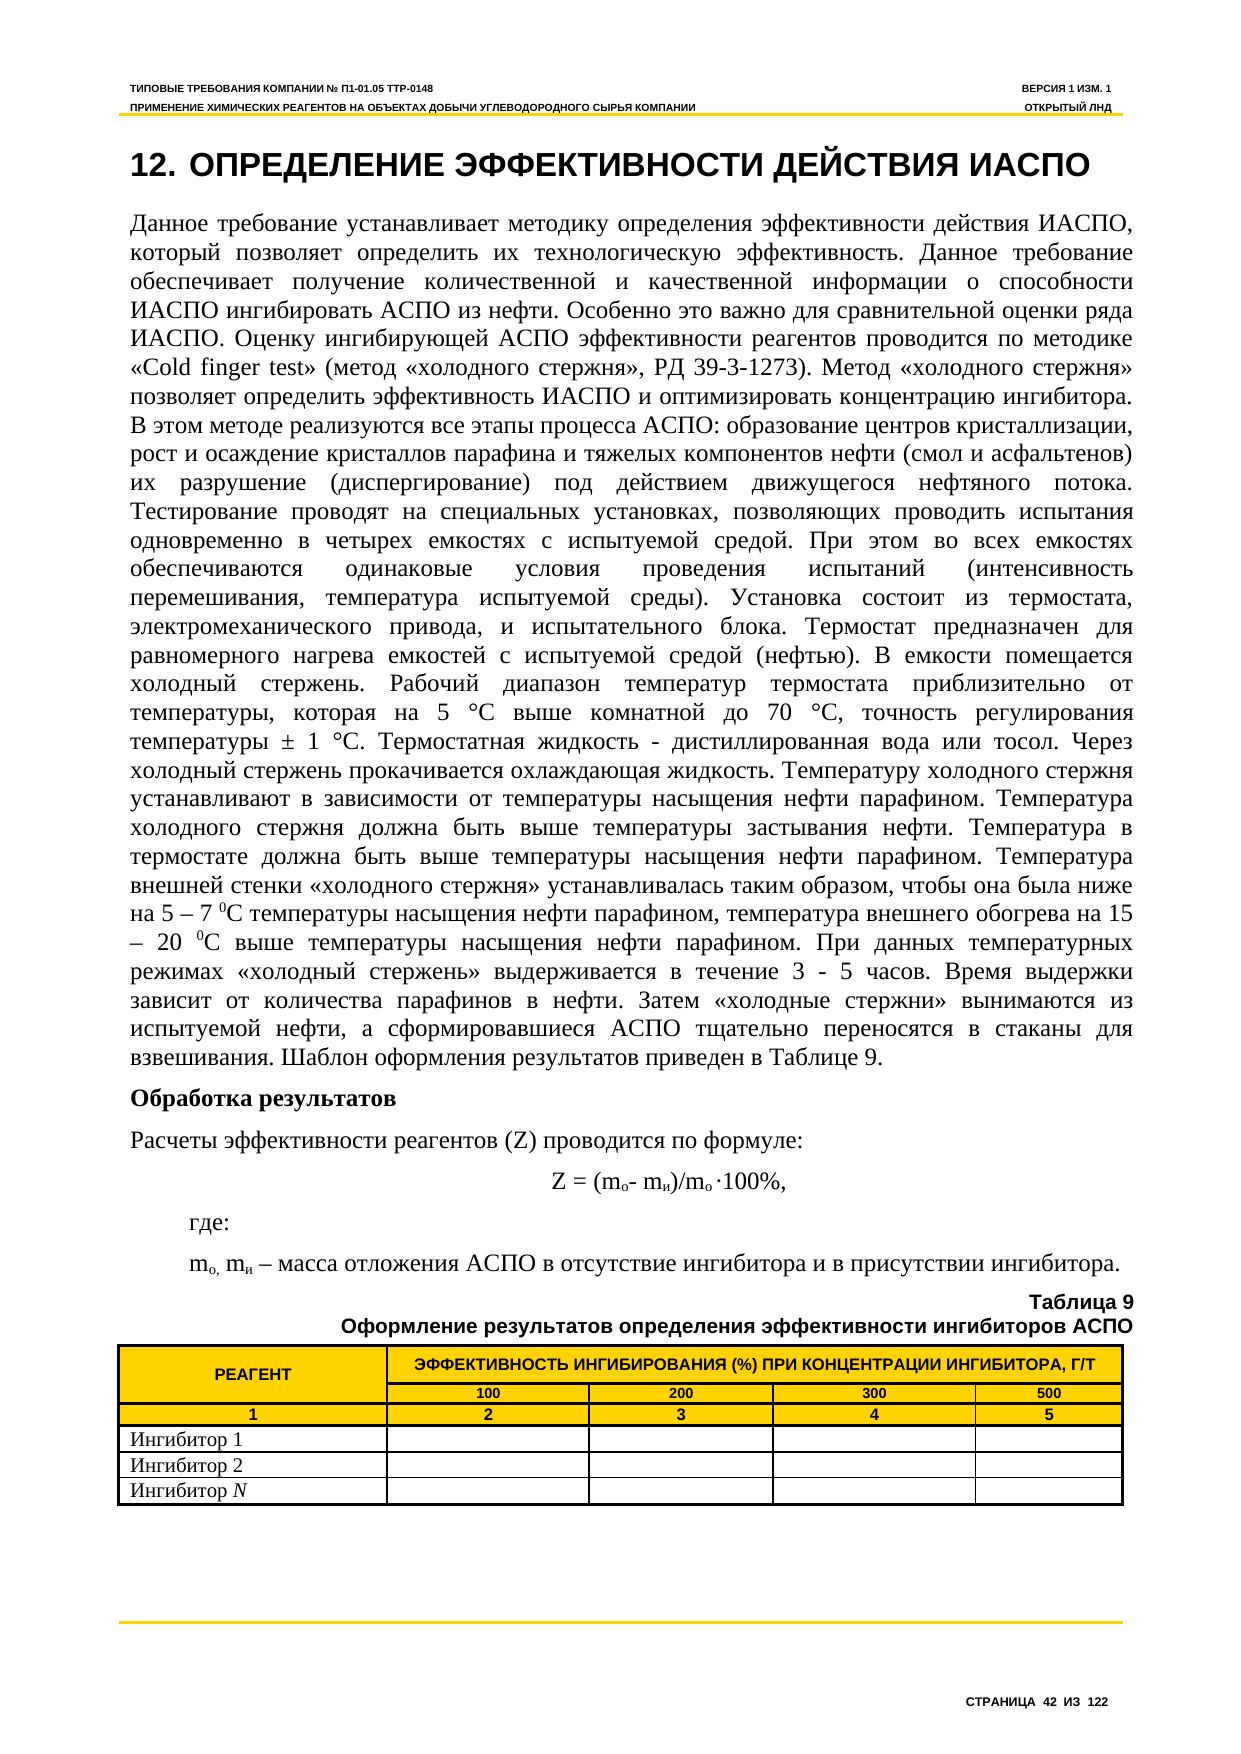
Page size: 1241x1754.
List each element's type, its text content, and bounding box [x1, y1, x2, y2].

table_cell 2 [388, 1405, 588, 1424]
table_cell [590, 1427, 772, 1451]
table_cell [976, 1453, 1121, 1477]
text Таблица 9 [130, 1290, 1134, 1314]
text Обработка результатов [130, 1083, 1134, 1112]
text Данное требование устанавливает методику определения эффективности действия ИАСПО, который позволяет определить их технологическую эффективность. Данное требование обеспечивает получение количественной и качественной информации о способности ИАСПО ингибировать АСПО из нефти. Особенно это важно для сравнительной оценки ряда ИАСПО. Оценку ингибирующей АСПО эффективности реагентов проводится по методике «Cold finger test» (метод «холодного стержня», РД 39-3-1273). Метод «холодного стержня» позволяет определить эффективность ИАСПО и оптимизировать концентрацию ингибитора. В этом методе реализуются все этапы процесса АСПО: образование центров кристаллизации, рост и осаждение кристаллов парафина и тяжелых компонентов нефти (смол и асфальтенов) их разрушение (диспергирование) под действием движущегося нефтяного потока. Тестирование проводят на специальных установках, позволяющих проводить испытания одновременно в четырех емкостях с испытуемой средой. При этом во всех емкостях обеспечиваются одинаковые условия проведения испытаний (интенсивность перемешивания, температура испытуемой среды). Установка состоит из термостата, электромеханического привода, и испытательного блока. Термостат предназначен для равномерного нагрева емкостей с испытуемой средой (нефтью). В емкости помещается холодный стержень. Рабочий диапазон температур термостата приблизительно от температуры, которая на 5 °C выше комнатной до 70 °C, точность регулирования температуры ± 1 °C. Термостатная жидкость - дистиллированная вода или тосол. Через холодный стержень прокачивается охлаждающая жидкость. Температуру холодного стержня устанавливают в зависимости от температуры насыщения нефти парафином. Температура холодного стержня должна быть выше температуры застывания нефти. Температура в термостате должна быть выше температуры насыщения нефти парафином. Температура внешней стенки «холодного стержня» устанавливалась таким образом, чтобы она была ниже на 5 – 7 0С температуры насыщения нефти парафином, температура внешнего обогрева на 15 – 20 0С выше температуры насыщения нефти парафином. При данных температурных режимах «холодный стержень» выдерживается в течение 3 - 5 часов. Время выдержки зависит от количества парафинов в нефти. Затем «холодные стержни» вынимаются из испытуемой нефти, а сформировавшиеся АСПО тщательно переносятся в стаканы для взвешивания. Шаблон оформления результатов приведен в Таблице 9. [130, 208, 1134, 1071]
text Оформление результатов определения эффективности ингибиторов АСПО [130, 1314, 1134, 1338]
text mо, mи – масса отложения АСПО в отсутствие ингибитора и в присутствии ингибитора. [189, 1248, 1134, 1277]
table_cell 300 [774, 1385, 975, 1402]
table_cell 100 [388, 1385, 588, 1402]
table_cell [976, 1427, 1121, 1451]
text Z = (mо- mи)/mо ∙100%, [130, 1166, 1134, 1195]
table_cell [590, 1478, 772, 1502]
table_cell Ингибитор 1 [120, 1427, 386, 1451]
table_cell 4 [774, 1405, 975, 1424]
table_cell [976, 1478, 1121, 1502]
table_cell Ингибитор 2 [120, 1453, 386, 1477]
table_cell [388, 1427, 588, 1451]
table_cell 5 [976, 1405, 1121, 1424]
table_cell 1 [120, 1405, 386, 1424]
table_cell [388, 1478, 588, 1502]
table_cell 500 [976, 1385, 1121, 1402]
text Расчеты эффективности реагентов (Z) проводится по формуле: [130, 1125, 1134, 1153]
table_header ЭФФЕКТИВНОСТЬ ИНГИБИРОВАНИЯ (%) ПРИ КОНЦЕНТРАЦИИ ИНГИБИТОРА, Г/Т [388, 1347, 1121, 1382]
table_cell 200 [590, 1385, 772, 1402]
text где: [189, 1207, 1134, 1236]
table_cell [388, 1453, 588, 1477]
table_cell [590, 1453, 772, 1477]
table_cell Ингибитор N [120, 1478, 386, 1502]
table_cell [774, 1478, 975, 1502]
table_cell [774, 1453, 975, 1477]
table_header РЕАГЕНТ [120, 1347, 386, 1402]
list ОПРЕДЕЛЕНИЕ ЭФФЕКТИВНОСТИ ДЕЙСТВИЯ ИАСПО [130, 145, 1134, 183]
table_cell [774, 1427, 975, 1451]
table_cell 3 [590, 1405, 772, 1424]
